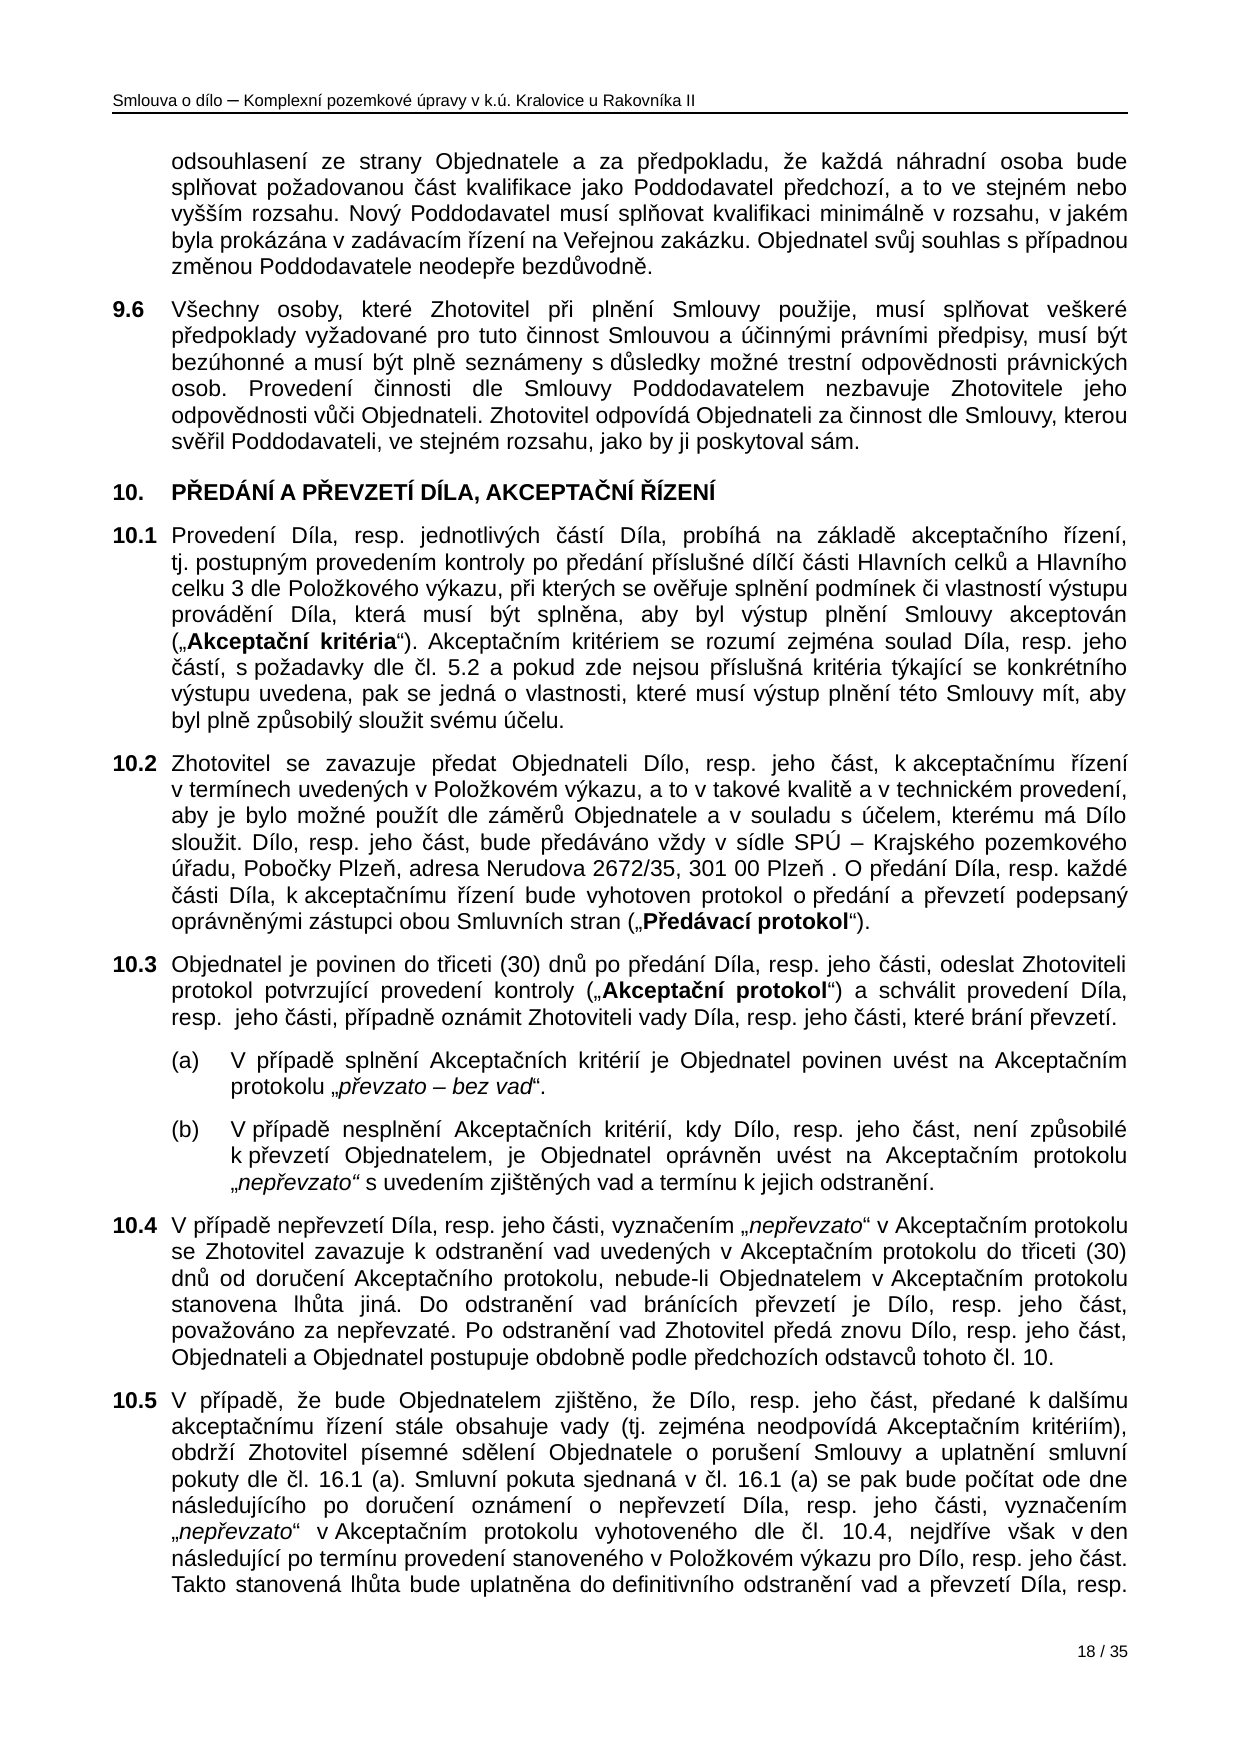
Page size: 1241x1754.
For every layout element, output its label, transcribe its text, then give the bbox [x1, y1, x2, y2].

text Všechny osoby, které Zhotovitel při plnění Smlouvy použije, musí splňovat veškeré předpoklady vyžadované pro tuto činnost Smlouvou a účinnými právními předpisy, musí být bezúhonné a musí být plně seznámeny s důsledky možné trestní odpovědnosti právnických osob. Provedení činnosti dle Smlouvy Poddodavatelem nezbavuje Zhotovitele jeho odpovědnosti vůči Objednateli. Zhotovitel odpovídá Objednateli za činnost dle Smlouvy, kterou svěřil Poddodavateli, ve stejném rozsahu, jako by ji poskytoval sám. [112, 296, 1128, 454]
text Předání a převzetí Díla, Akceptační řízení [112, 479, 1128, 506]
text V případě nepřevzetí Díla, resp. jeho části, vyznačením „nepřevzato“ v Akceptačním protokolu se Zhotovitel zavazuje k odstranění vad uvedených v Akceptačním protokolu do třiceti (30) dnů od doručení Akceptačního protokolu, nebude-li Objednatelem v Akceptačním protokolu stanovena lhůta jiná. Do odstranění vad bránících převzetí je Dílo, resp. jeho část, považováno za nepřevzaté. Po odstranění vad Zhotovitel předá znovu Dílo, resp. jeho část, Objednateli a Objednatel postupuje obdobně podle předchozích odstavců tohoto čl. 10. [112, 1212, 1128, 1370]
text Objednatel je povinen do třiceti (30) dnů po předání Díla, resp. jeho části, odeslat Zhotoviteli protokol potvrzující provedení kontroly („Akceptační protokol“) a schválit provedení Díla, resp. jeho části, případně oznámit Zhotoviteli vady Díla, resp. jeho části, které brání převzetí. [112, 951, 1128, 1030]
text Zhotovitel se zavazuje předat Objednateli Dílo, resp. jeho část, k akceptačnímu řízení v termínech uvedených v Položkovém výkazu, a to v takové kvalitě a v technickém provedení, aby je bylo možné použít dle záměrů Objednatele a v souladu s účelem, kterému má Dílo sloužit. Dílo, resp. jeho část, bude předáváno vždy v sídle SPÚ – Krajského pozemkového úřadu, Pobočky Plzeň, adresa Nerudova 2672/35, 301 00 Plzeň . O předání Díla, resp. každé části Díla, k akceptačnímu řízení bude vyhotoven protokol o předání a převzetí podepsaný oprávněnými zástupci obou Smluvních stran („Předávací protokol“). [112, 750, 1128, 934]
list V případě splnění Akceptačních kritérií je Objednatel povinen uvést na Akceptačním protokolu „převzato – bez vad“. [171, 1047, 1128, 1099]
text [112, 1387, 1128, 1597]
text Provedení Díla, resp. jednotlivých částí Díla, probíhá na základě akceptačního řízení, tj. postupným provedením kontroly po předání příslušné dílčí části Hlavních celků a Hlavního celku 3 dle Položkového výkazu, při kterých se ověřuje splnění podmínek či vlastností výstupu provádění Díla, která musí být splněna, aby byl výstup plnění Smlouvy akceptován („Akceptační kritéria“). Akceptačním kritériem se rozumí zejména soulad Díla, resp. jeho částí, s požadavky dle čl. 5.2 a pokud zde nejsou příslušná kritéria týkající se konkrétního výstupu uvedena, pak se jedná o vlastnosti, které musí výstup plnění této Smlouvy mít, aby byl plně způsobilý sloužit svému účelu. [112, 522, 1128, 733]
list V případě nesplnění Akceptačních kritérií, kdy Dílo, resp. jeho část, není způsobilé k převzetí Objednatelem, je Objednatel oprávněn uvést na Akceptačním protokolu „nepřevzato“ s uvedením zjištěných vad a termínu k jejich odstranění. [171, 1116, 1128, 1195]
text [112, 148, 1128, 279]
